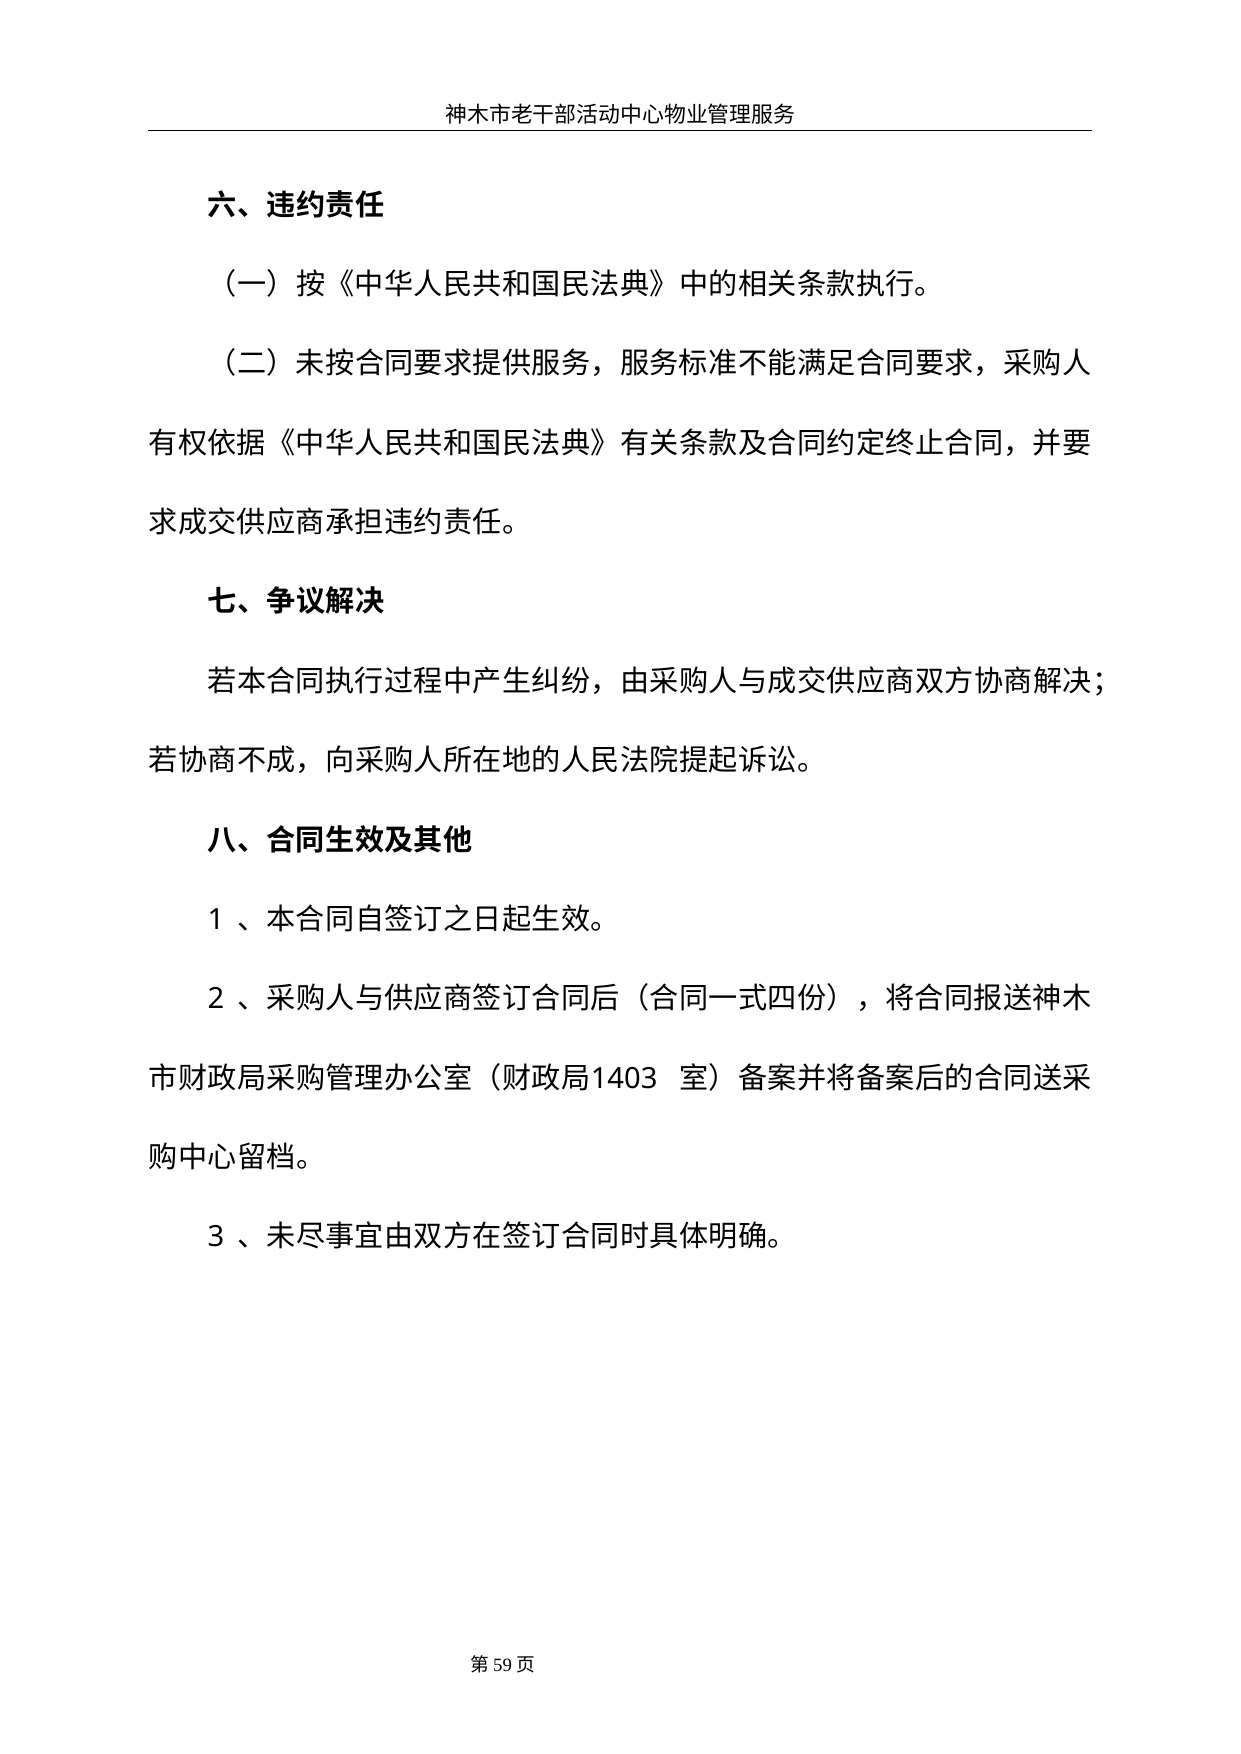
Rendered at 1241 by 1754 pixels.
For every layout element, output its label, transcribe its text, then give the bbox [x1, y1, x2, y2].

text 2、采购人与供应商签订合同后（合同一式四份），将合同报送神木市财政局采购管理办公室（财政局1403室）备案并将备案后的合同送采购中心留档。 [148, 956, 1092, 1194]
text 若本合同执行过程中产生纠纷，由采购人与成交供应商双方协商解决；若协商不成，向采购人所在地的人民法院提起诉讼。 [148, 639, 1092, 798]
text 七、争议解决 [148, 559, 1092, 639]
text 八、合同生效及其他 [148, 798, 1092, 877]
text 3、未尽事宜由双方在签订合同时具体明确。 [148, 1194, 1092, 1274]
text 1、本合同自签订之日起生效。 [148, 877, 1092, 956]
text （二）未按合同要求提供服务，服务标准不能满足合同要求，采购人有权依据《中华人民共和国民法典》有关条款及合同约定终止合同，并要求成交供应商承担违约责任。 [148, 321, 1092, 559]
text 六、违约责任 [148, 163, 1092, 242]
text （一）按《中华人民共和国民法典》中的相关条款执行。 [148, 242, 1092, 321]
